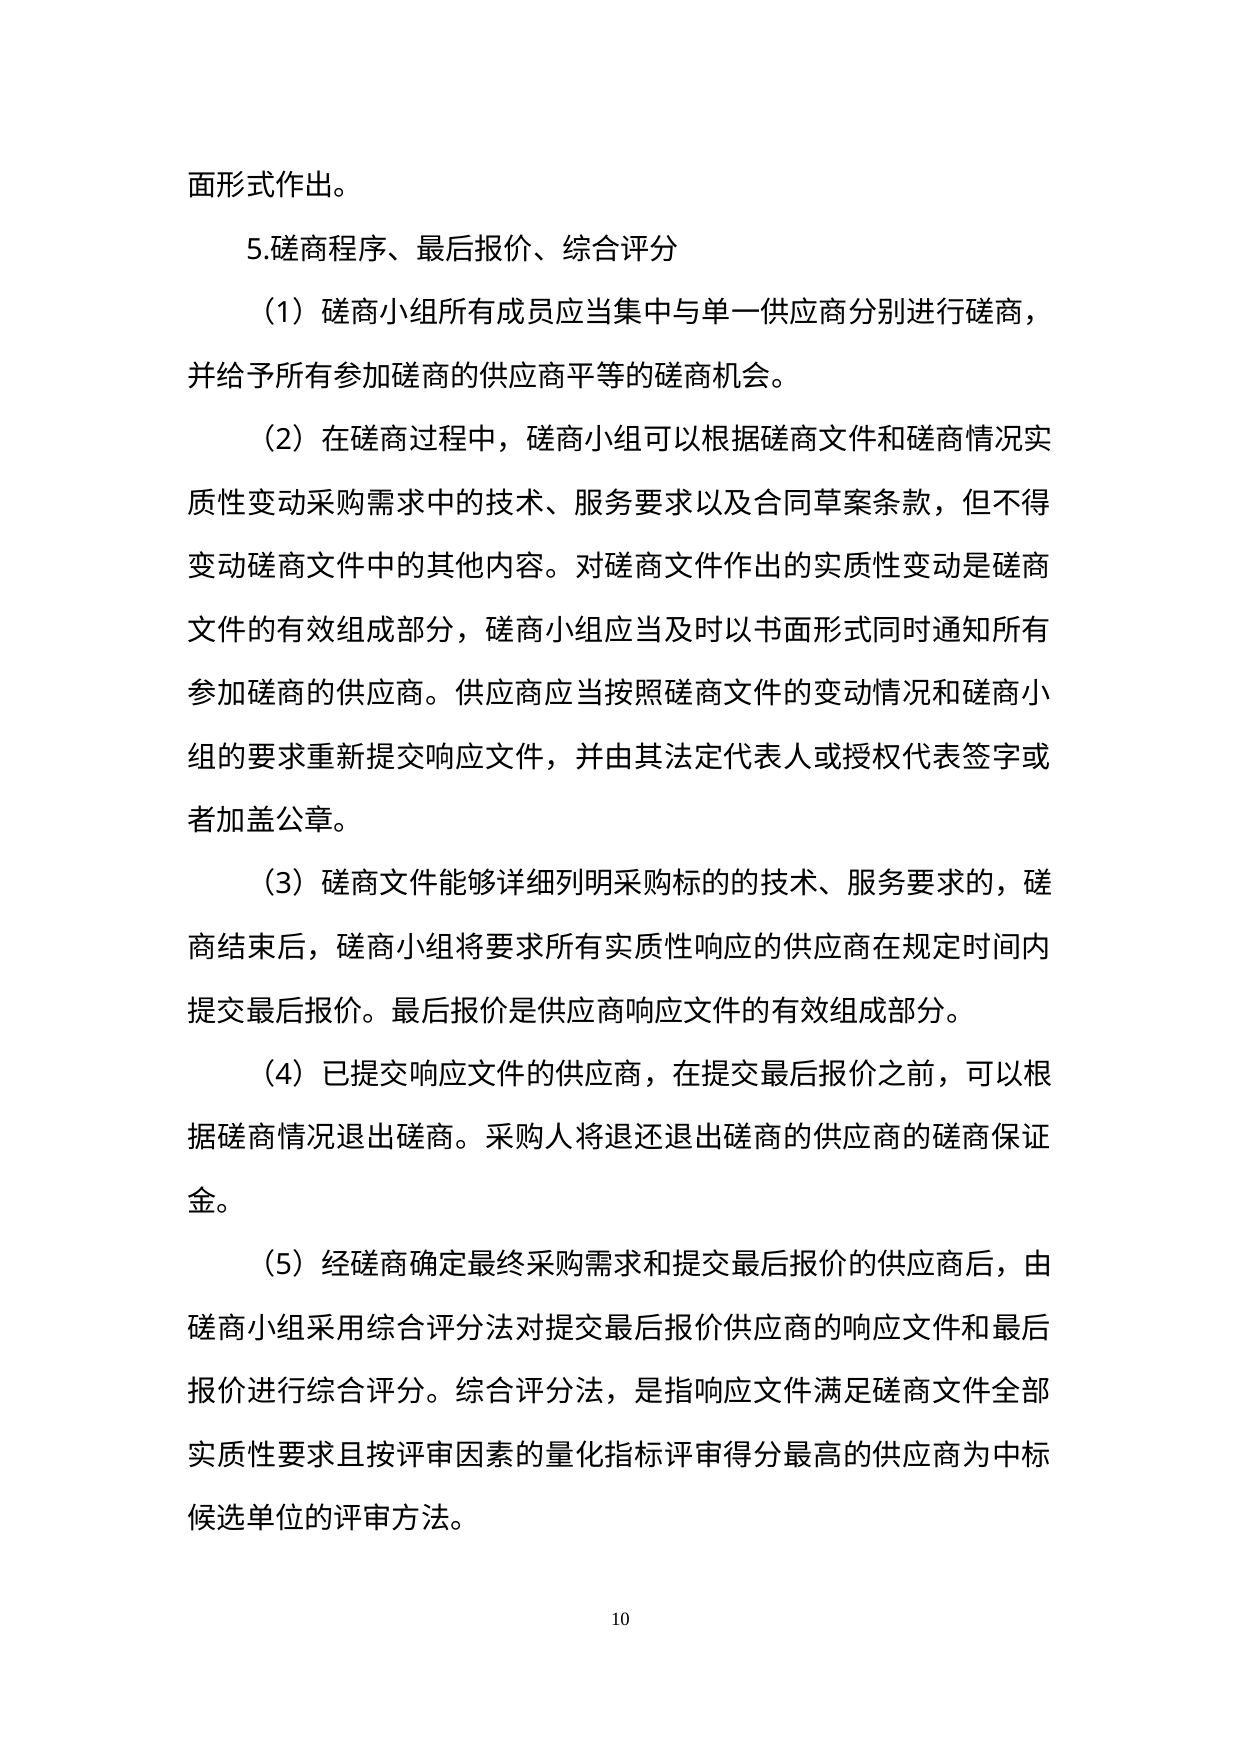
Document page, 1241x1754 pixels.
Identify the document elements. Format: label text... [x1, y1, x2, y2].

text （4）已提交响应文件的供应商，在提交最后报价之前，可以根据磋商情况退出磋商。采购人将退还退出磋商的供应商的磋商保证金。 [187, 1051, 1053, 1220]
text （1）磋商小组所有成员应当集中与单一供应商分别进行磋商，并给予所有参加磋商的供应商平等的磋商机会。 [187, 289, 1053, 395]
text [187, 162, 1053, 204]
text （5）经磋商确定最终采购需求和提交最后报价的供应商后，由磋商小组采用综合评分法对提交最后报价供应商的响应文件和最后报价进行综合评分。综合评分法，是指响应文件满足磋商文件全部实质性要求且按评审因素的量化指标评审得分最高的供应商为中标候选单位的评审方法。 [187, 1241, 1053, 1537]
text （3）磋商文件能够详细列明采购标的的技术、服务要求的，磋商结束后，磋商小组将要求所有实质性响应的供应商在规定时间内提交最后报价。最后报价是供应商响应文件的有效组成部分。 [187, 860, 1053, 1029]
text 5.磋商程序、最后报价、综合评分 [187, 225, 1053, 268]
text （2）在磋商过程中，磋商小组可以根据磋商文件和磋商情况实质性变动采购需求中的技术、服务要求以及合同草案条款，但不得变动磋商文件中的其他内容。对磋商文件作出的实质性变动是磋商文件的有效组成部分，磋商小组应当及时以书面形式同时通知所有参加磋商的供应商。供应商应当按照磋商文件的变动情况和磋商小组的要求重新提交响应文件，并由其法定代表人或授权代表签字或者加盖公章。 [187, 416, 1053, 839]
